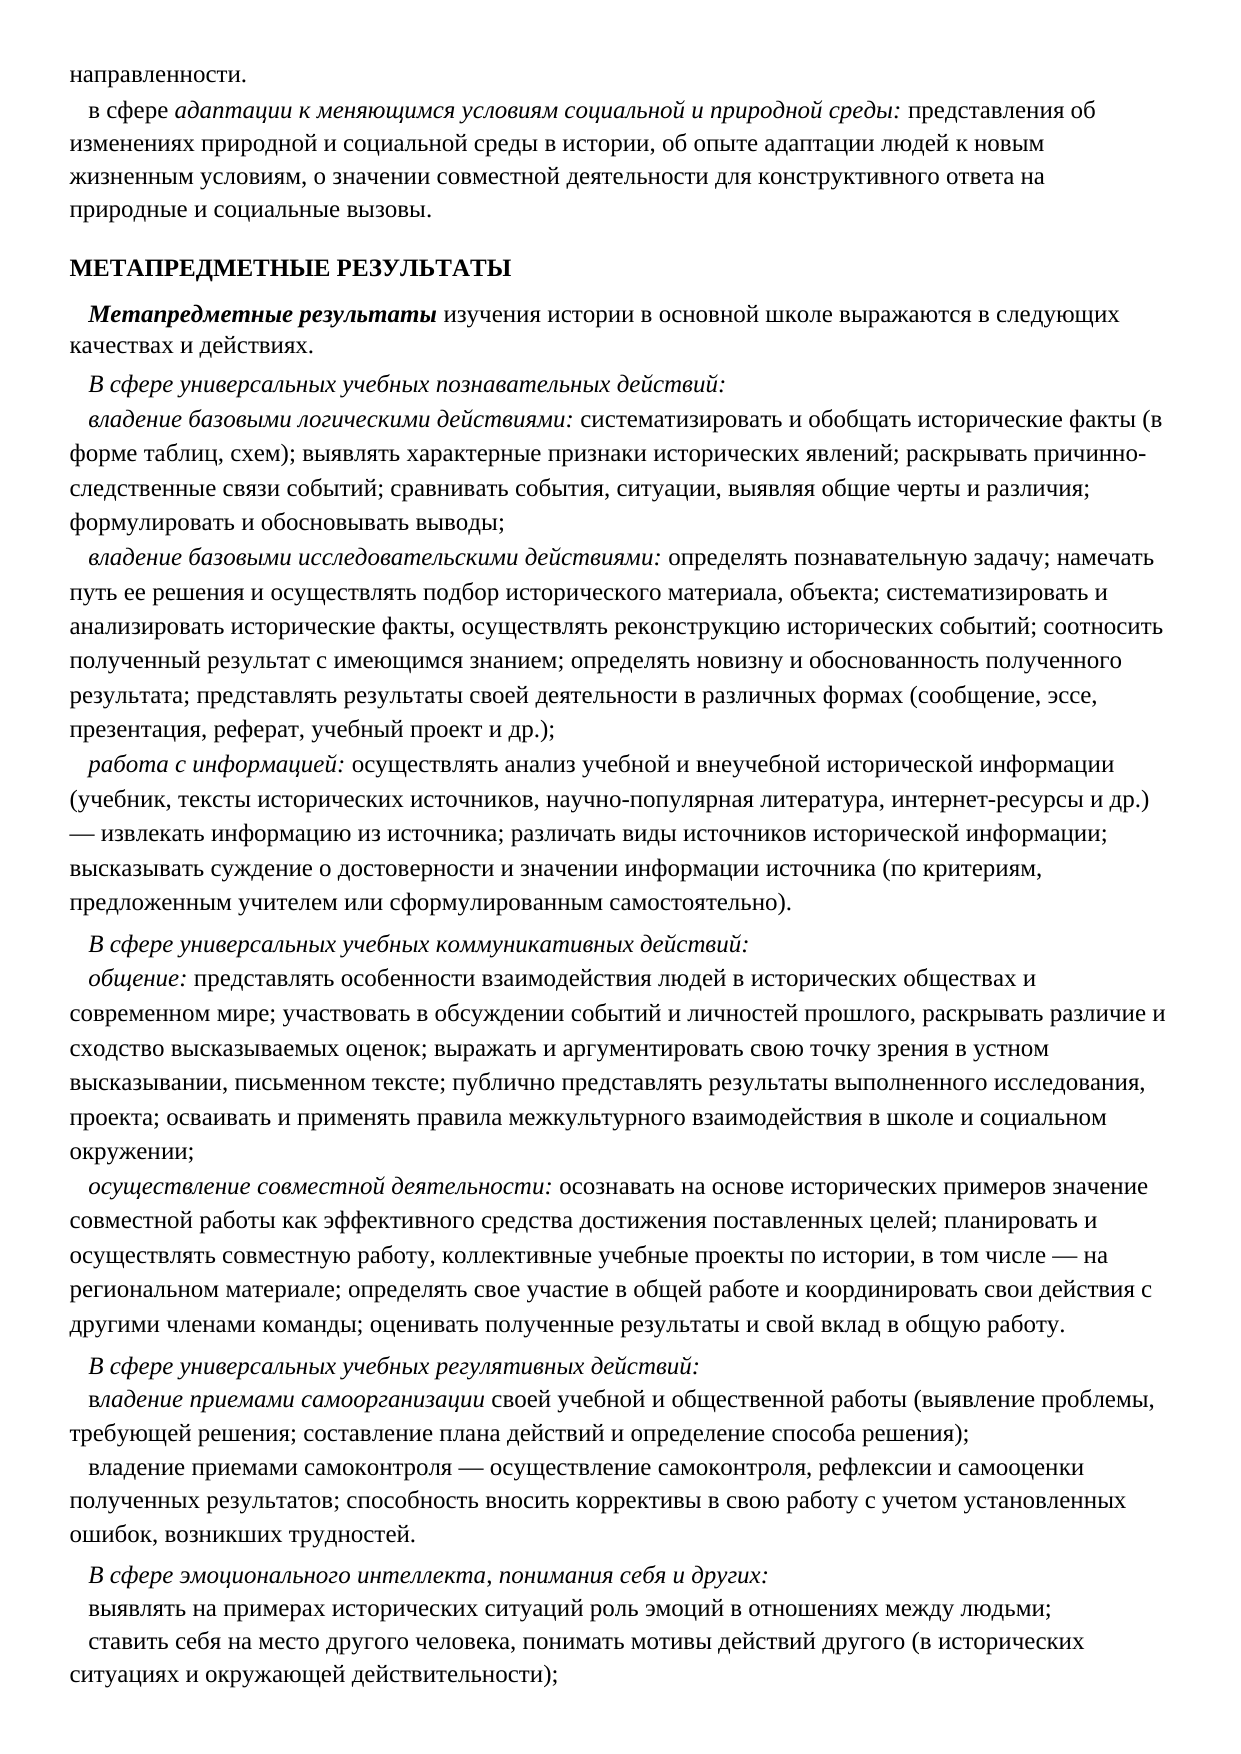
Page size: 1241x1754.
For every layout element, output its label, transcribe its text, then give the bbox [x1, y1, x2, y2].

text МЕТАПРЕДМЕТНЫЕ РЕЗУЛЬТАТЫ [69, 255, 1169, 282]
text В сфере универсальных учебных познавательных действий: владение базовыми логическими действиями: систематизировать и обобщать исторические факты (в форме таблиц, схем); выявлять характерные признаки исторических явлений; раскрывать причинно-следственные связи событий; сравнивать события, ситуации, выявляя общие черты и различия; формулировать и обосновывать выводы; владение базовыми исследовательскими действиями: определять познавательную задачу; намечать путь ее решения и осуществлять подбор исторического материала, объекта; систематизировать и анализировать исторические факты, осуществлять реконструкцию исторических событий; соотносить полученный результат с имеющимся знанием; определять новизну и обоснованность полученного результата; представлять результаты своей деятельности в различных формах (сообщение, эссе, презентация, реферат, учебный проект и др.); работа с информацией: осуществлять анализ учебной и внеучебной исторической информации (учебник, тексты исторических источников, научно-популярная литература, интернет-ресурсы и др.) — извлекать информацию из источника; различать виды источников исторической информации; высказывать суждение о достоверности и значении информации источника (по критериям, предложенным учителем или сформулированным самостоятельно). [69, 369, 1169, 916]
text В сфере универсальных учебных коммуникативных действий: общение: представлять особенности взаимодействия людей в исторических обществах и современном мире; участвовать в обсуждении событий и личностей прошлого, раскрывать различие и сходство высказываемых оценок; выражать и аргументировать свою точку зрения в устном высказывании, письменном тексте; публично представлять результаты выполненного исследования, проекта; осваивать и применять правила межкультурного взаимодействия в школе и социальном окружении; осуществление совместной деятельности: осознавать на основе исторических примеров значение совместной работы как эффективного средства достижения поставленных целей; планировать и осуществлять совместную работу, коллективные учебные проекты по истории, в том числе — на региональном материале; определять свое участие в общей работе и координировать свои действия с другими членами команды; оценивать полученные результаты и свой вклад в общую работу. [69, 929, 1169, 1338]
text направленности. [69, 61, 1169, 88]
text В сфере универсальных учебных регулятивных действий: владение приемами самоорганизации своей учебной и общественной работы (выявление проблемы, требующей решения; составление плана действий и определение способа решения); владение приемами самоконтроля — осуществление самоконтроля, рефлексии и самооценки полученных результатов; способность вносить коррективы в свою работу с учетом установленных ошибок, возникших трудностей. [69, 1351, 1169, 1548]
text Метапредметные результаты изучения истории в основной школе выражаются в следующих качествах и действиях. [69, 299, 1124, 359]
text В сфере эмоционального интеллекта, понимания себя и других: выявлять на примерах исторических ситуаций роль эмоций в отношениях между людьми; ставить себя на место другого человека, понимать мотивы действий другого (в исторических ситуациях и окружающей действительности); [69, 1560, 1094, 1688]
text в сфере адаптации к меняющимся условиям социальной и природной среды: представления об изменениях природной и социальной среды в истории, об опыте адаптации людей к новым жизненным условиям, о значении совместной деятельности для конструктивного ответа на природные и социальные вызовы. [69, 95, 1109, 223]
